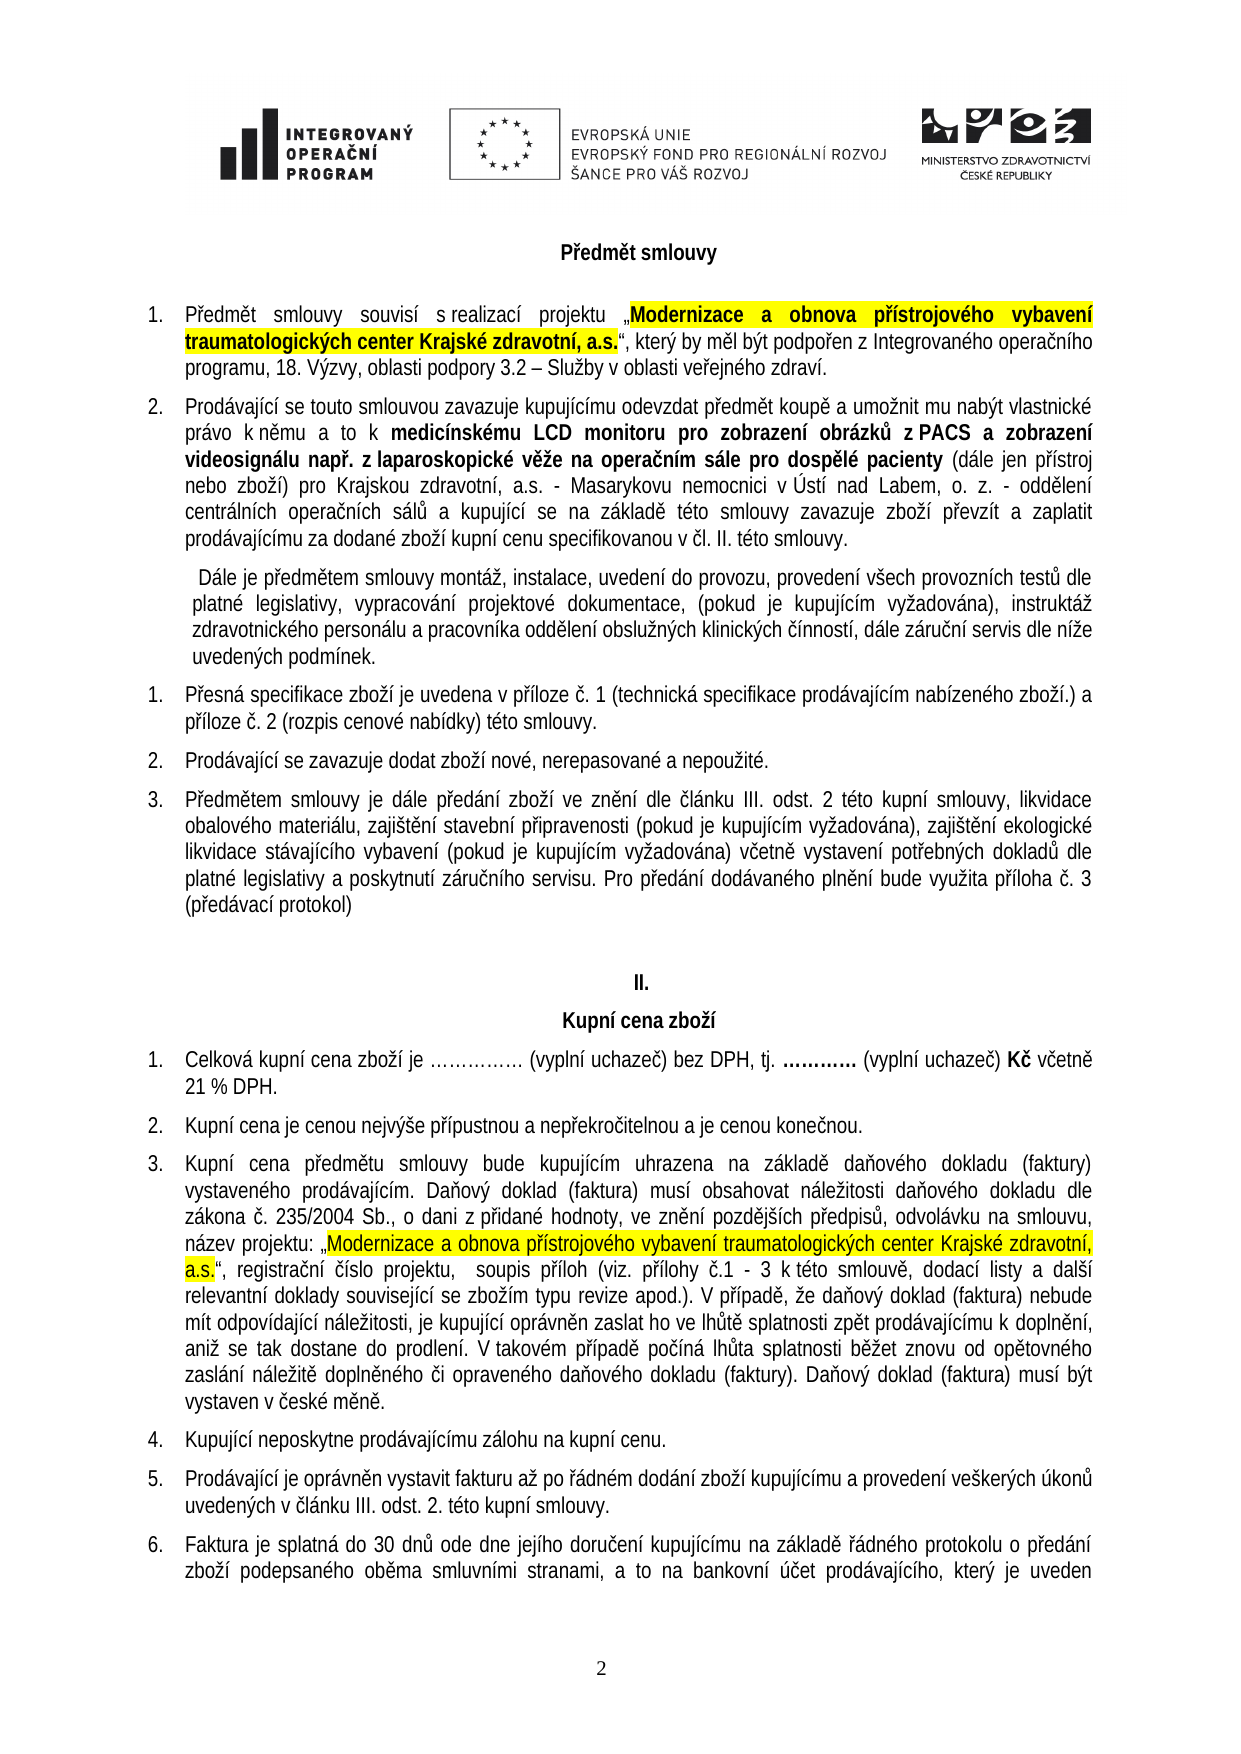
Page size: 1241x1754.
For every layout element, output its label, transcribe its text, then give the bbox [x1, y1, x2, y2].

list Prodávající je oprávněn vystavit fakturu až po řádném dodání zboží kupujícímu a provedení veškerých úkonů uvedených v článku III. odst. 2. této kupní smlouvy. [148, 1465, 1093, 1518]
picture [184, 73, 1127, 215]
list Předmětem smlouvy je dále předání zboží ve znění dle článku III. odst. 2 této kupní smlouvy, likvidace obalového materiálu, zajištění stavební připravenosti (pokud je kupujícím vyžadována), zajištění ekologické likvidace stávajícího vybavení (pokud je kupujícím vyžadována) včetně vystavení potřebných dokladů dle platné legislativy a poskytnutí záručního servisu. Pro předání dodávaného plnění bude využita příloha č. 3 (předávací protokol) [148, 786, 1093, 917]
list Prodávající se zavazuje dodat zboží nové, nerepasované a nepoužité. [148, 747, 1093, 773]
text Dále je předmětem smlouvy montáž, instalace, uvedení do provozu, provedení všech provozních testů dle platné legislativy, vypracování projektové dokumentace, (pokud je kupujícím vyžadována), instruktáž zdravotnického personálu a pracovníka oddělení obslužných klinických čínností, dále záruční servis dle níže uvedených podmínek. [161, 563, 1093, 669]
list Přesná specifikace zboží je uvedena v příloze č. 1 (technická specifikace prodávajícím nabízeného zboží.) a příloze č. 2 (rozpis cenové nabídky) této smlouvy. [148, 681, 1093, 734]
list Kupující neposkytne prodávajícímu zálohu na kupní cenu. [148, 1426, 1093, 1453]
list Celková kupní cena zboží je …………… (vyplní uchazeč) bez DPH, tj. ………… (vyplní uchazeč) Kč včetně 21 % DPH. [148, 1046, 1093, 1099]
list Prodávající se touto smlouvou zavazuje kupujícímu odevzdat předmět koupě a umožnit mu nabýt vlastnické právo k němu a to k medicínskému LCD monitoru pro zobrazení obrázků z PACS a zobrazení videosignálu např. z laparoskopické věže na operačním sále pro dospělé pacienty (dále jen přístroj nebo zboží) pro Krajskou zdravotní, a.s. - Masarykovu nemocnici v Ústí nad Labem, o. z. - oddělení centrálních operačních sálů a kupující se na základě této smlouvy zavazuje zboží převzít a zaplatit prodávajícímu za dodané zboží kupní cenu specifikovanou v čl. II. této smlouvy. [148, 393, 1093, 551]
list Kupní cena předmětu smlouvy bude kupujícím uhrazena na základě daňového dokladu (faktury) vystaveného prodávajícím. Daňový doklad (faktura) musí obsahovat náležitosti daňového dokladu dle zákona č. 235/2004 Sb., o dani z přidané hodnoty, ve znění pozdějších předpisů, odvolávku na smlouvu, název projektu: „Modernizace a obnova přístrojového vybavení traumatologických center Krajské zdravotní, a.s.“, registrační číslo projektu, soupis příloh (viz. přílohy č.1 - 3 k této smlouvě, dodací listy a další relevantní doklady související se zbožím typu revize apod.). V případě, že daňový doklad (faktura) nebude mít odpovídající náležitosti, je kupující oprávněn zaslat ho ve lhůtě splatnosti zpět prodávajícímu k doplnění, aniž se tak dostane do prodlení. V takovém případě počíná lhůta splatnosti běžet znovu od opětovného zaslání náležitě doplněného či opraveného daňového dokladu (faktury). Daňový doklad (faktura) musí být vystaven v české měně. [148, 1150, 1093, 1414]
subtitle Předmět smlouvy [185, 238, 1093, 265]
subtitle Kupní cena zboží [185, 1007, 1093, 1034]
text II. [185, 969, 1093, 995]
list Předmět smlouvy souvisí s realizací projektu „Modernizace a obnova přístrojového vybavení traumatologických center Krajské zdravotní, a.s.“, který by měl být podpořen z Integrovaného operačního programu, 18. Výzvy, oblasti podpory 3.2 – Služby v oblasti veřejného zdraví. [148, 301, 1093, 380]
list Kupní cena je cenou nejvýše přípustnou a nepřekročitelnou a je cenou konečnou. [148, 1112, 1093, 1138]
